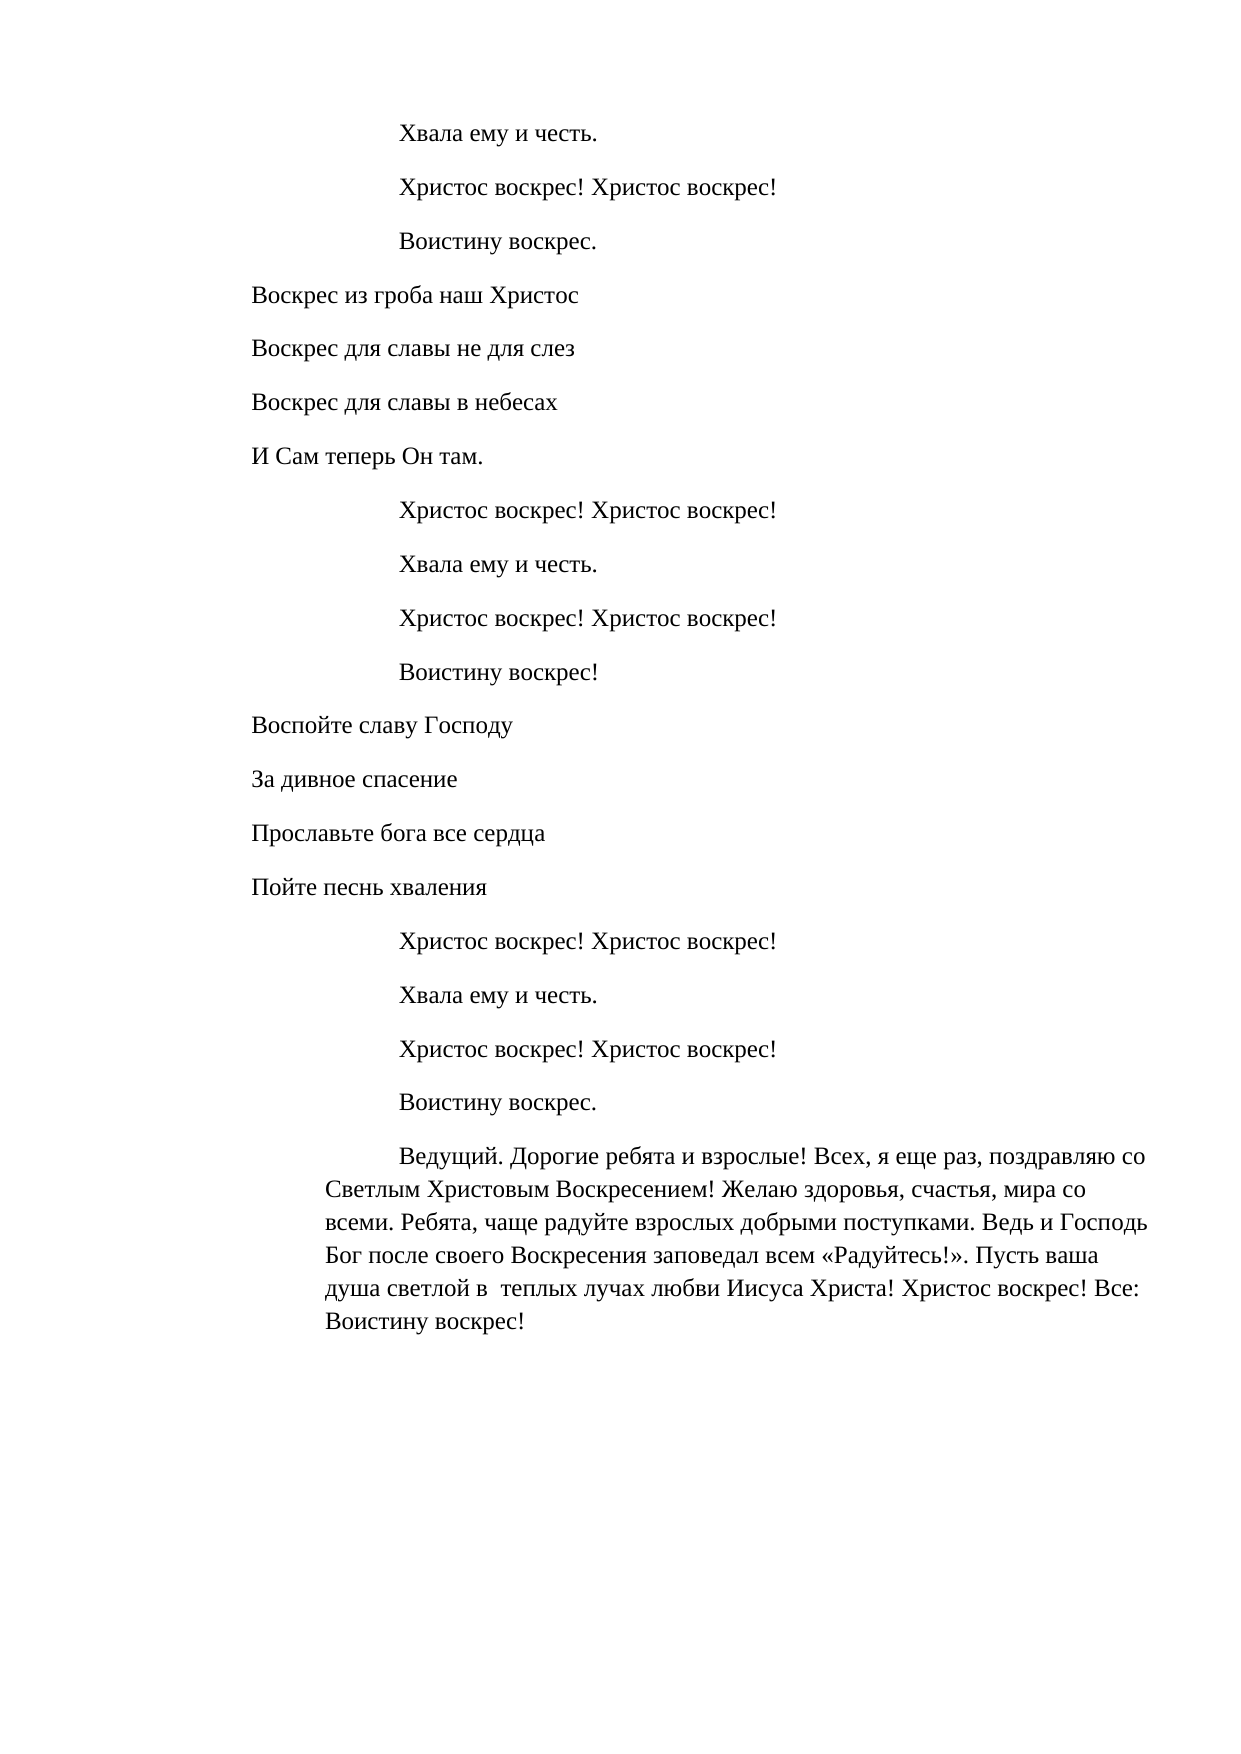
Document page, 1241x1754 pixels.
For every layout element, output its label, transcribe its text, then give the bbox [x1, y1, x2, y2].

text Воистину воскрес. [325, 226, 1152, 254]
text И Сам теперь Он там. [177, 441, 1152, 470]
text Воскрес из гроба наш Христос [177, 280, 1152, 308]
text Христос воскрес! Христос воскрес! [325, 926, 1152, 955]
text Христос воскрес! Христос воскрес! [325, 603, 1152, 632]
text Христос воскрес! Христос воскрес! [325, 1034, 1152, 1062]
text За дивное спасение [177, 764, 1152, 793]
text Прославьте бога все сердца [177, 818, 1152, 847]
text Христос воскрес! Христос воскрес! [325, 172, 1152, 201]
text Хвала ему и честь. [325, 118, 1152, 147]
text Хвала ему и честь. [325, 980, 1152, 1008]
text Хвала ему и честь. [398, 549, 1152, 578]
text Христос воскрес! Христос воскрес! [325, 495, 1152, 524]
text Ведущий. Дорогие ребята и взрослые! Всех, я еще раз, поздравляю со Светлым Христовым Воскресением! Желаю здоровья, счастья, мира со всеми. Ребята, чаще радуйте взрослых добрыми поступками. Ведь и Господь Бог после своего Воскресения заповедал всем «Радуйтесь!». Пусть ваша душа светлой в теплых лучах любви Иисуса Христа! Христос воскрес! Все: Воистину воскрес! [325, 1141, 1152, 1335]
text Воспойте славу Господу [177, 711, 1152, 739]
text Воскрес для славы не для слез [177, 333, 1152, 362]
text Воскрес для славы в небесах [177, 387, 1152, 416]
text Пойте песнь хваления [177, 872, 1152, 901]
text Воистину воскрес! [325, 657, 1152, 685]
text Воистину воскрес. [325, 1087, 1152, 1116]
